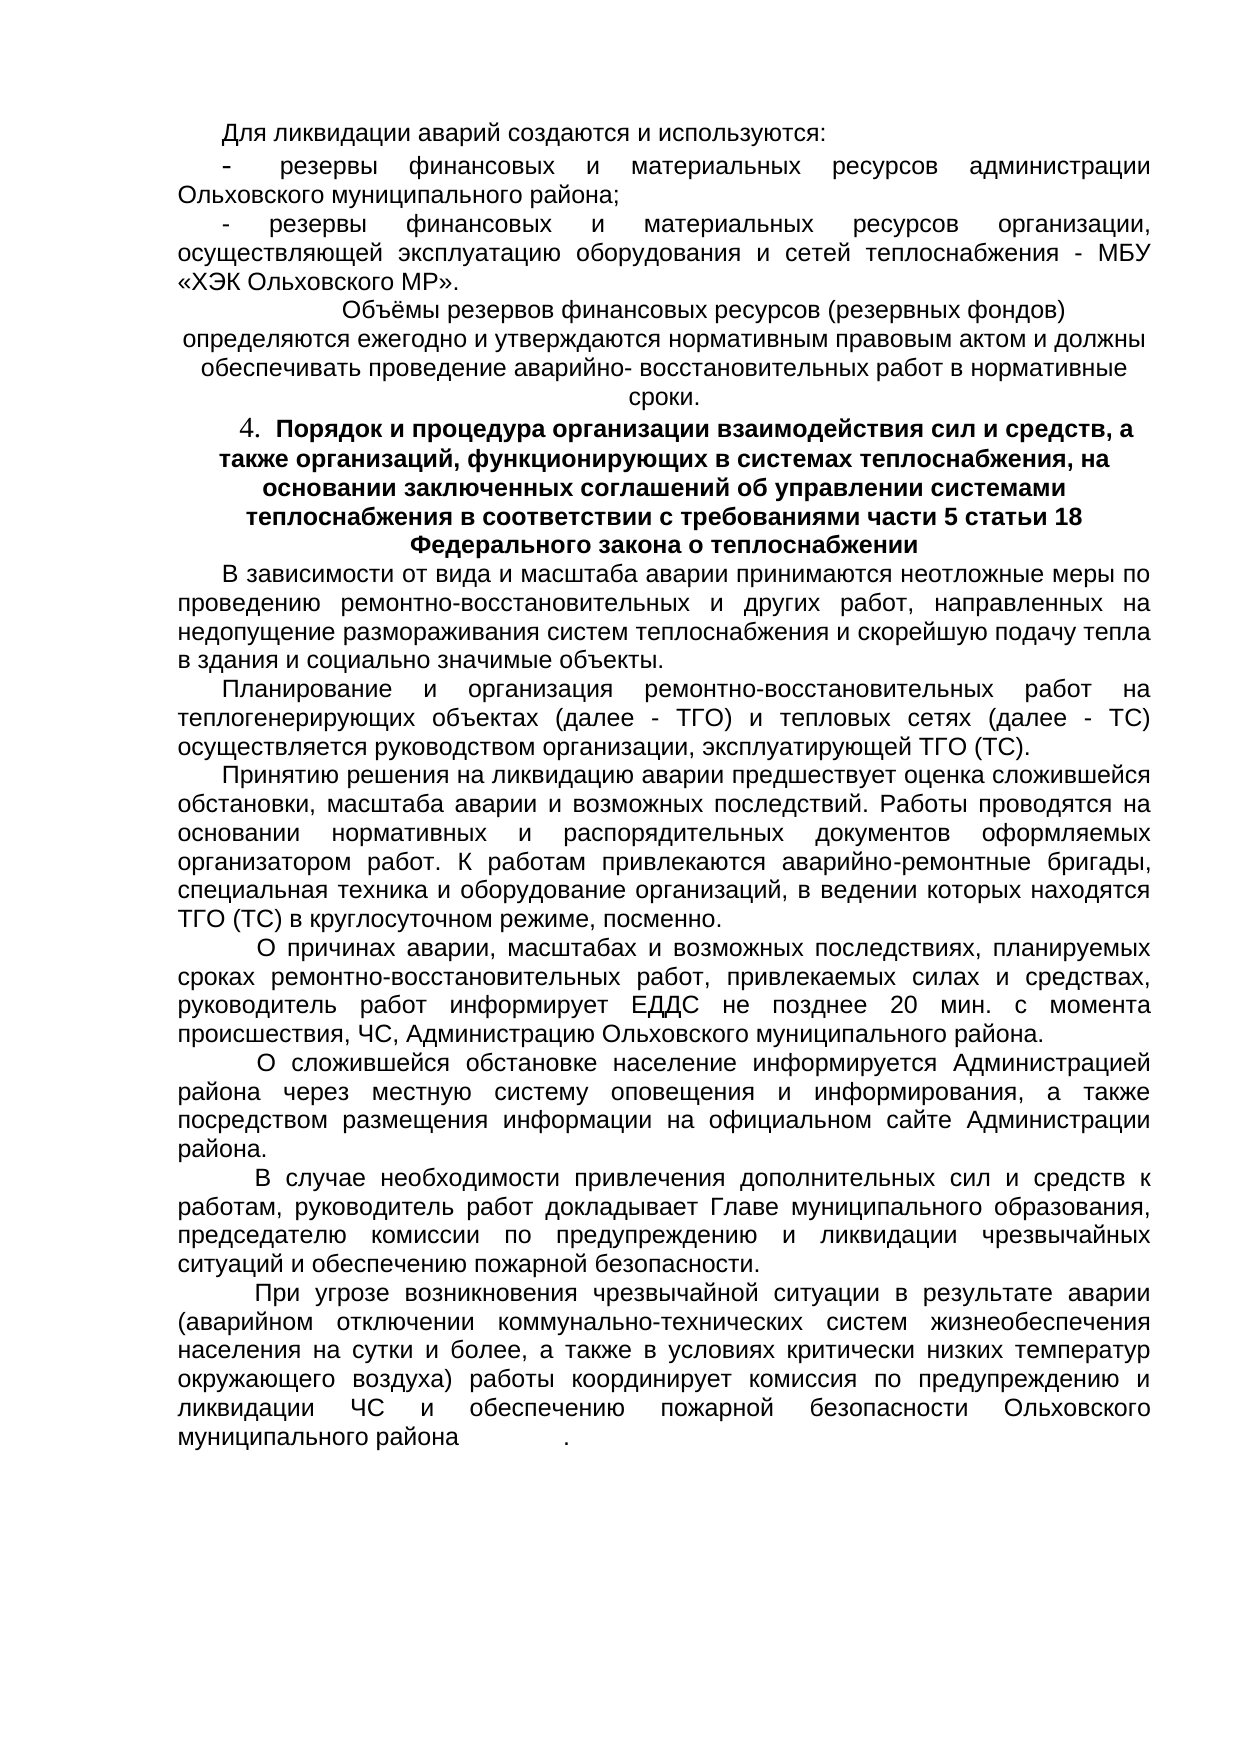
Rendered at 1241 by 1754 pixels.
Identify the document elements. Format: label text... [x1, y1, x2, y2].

text Для ликвидации аварий создаются и используются: [177, 118, 1152, 147]
text - резервы финансовых и материальных ресурсов организации, осуществляющей эксплуатацию оборудования и сетей теплоснабжения - МБУ «ХЭК Ольховского МР». [177, 209, 1152, 295]
list Порядок и процедура организации взаимодействия сил и средств, а также организаций, функционирующих в системах теплоснабжения, на основании заключенных соглашений об управлении системами теплоснабжения в соответствии с требованиями части 5 статьи 18 Федерального закона о теплоснабжении [177, 410, 1152, 559]
text Принятию решения на ликвидацию аварии предшествует оценка сложившейся обстановки, масштаба аварии и возможных последствий. Работы проводятся на основании нормативных и распорядительных документов оформляемых организатором работ. К работам привлекаются аварийно-ремонтные бригады, специальная техника и оборудование организаций, в ведении которых находятся ТГО (ТС) в круглосуточном режиме, посменно. [177, 760, 1152, 933]
text В случае необходимости привлечения дополнительных сил и средств к работам, руководитель работ докладывает Главе муниципального образования, председателю комиссии по предупреждению и ликвидации чрезвычайных ситуаций и обеспечению пожарной безопасности. [177, 1163, 1152, 1278]
text О причинах аварии, масштабах и возможных последствиях, планируемых сроках ремонтно-восстановительных работ, привлекаемых силах и средствах, руководитель работ информирует ЕДДС не позднее 20 мин. с момента происшествия, ЧС, Администрацию Ольховского муниципального района. [177, 933, 1152, 1048]
text О сложившейся обстановке население информируется Администрацией района через местную систему оповещения и информирования, а также посредством размещения информации на официальном сайте Администрации района. [177, 1048, 1152, 1163]
list резервы финансовых и материальных ресурсов администрации Ольховского муниципального района; [177, 147, 1152, 209]
text Планирование и организация ремонтно-восстановительных работ на теплогенерирующих объектах (далее - ТГО) и тепловых сетях (далее - ТС) осуществляется руководством организации, эксплуатирующей ТГО (ТС). [177, 674, 1152, 760]
text При угрозе возникновения чрезвычайной ситуации в результате аварии (аварийном отключении коммунально-технических систем жизнеобеспечения населения на сутки и более, а также в условиях критически низких температур окружающего воздуха) работы координирует комиссия по предупреждению и ликвидации ЧС и обеспечению пожарной безопасности Ольховского муниципального района . [177, 1278, 1152, 1450]
text Объёмы резервов финансовых ресурсов (резервных фондов) определяются ежегодно и утверждаются нормативным правовым актом и должны обеспечивать проведение аварийно- восстановительных работ в нормативные сроки. [177, 295, 1152, 410]
text В зависимости от вида и масштаба аварии принимаются неотложные меры по проведению ремонтно-восстановительных и других работ, направленных на недопущение размораживания систем теплоснабжения и скорейшую подачу тепла в здания и социально значимые объекты. [177, 559, 1152, 674]
